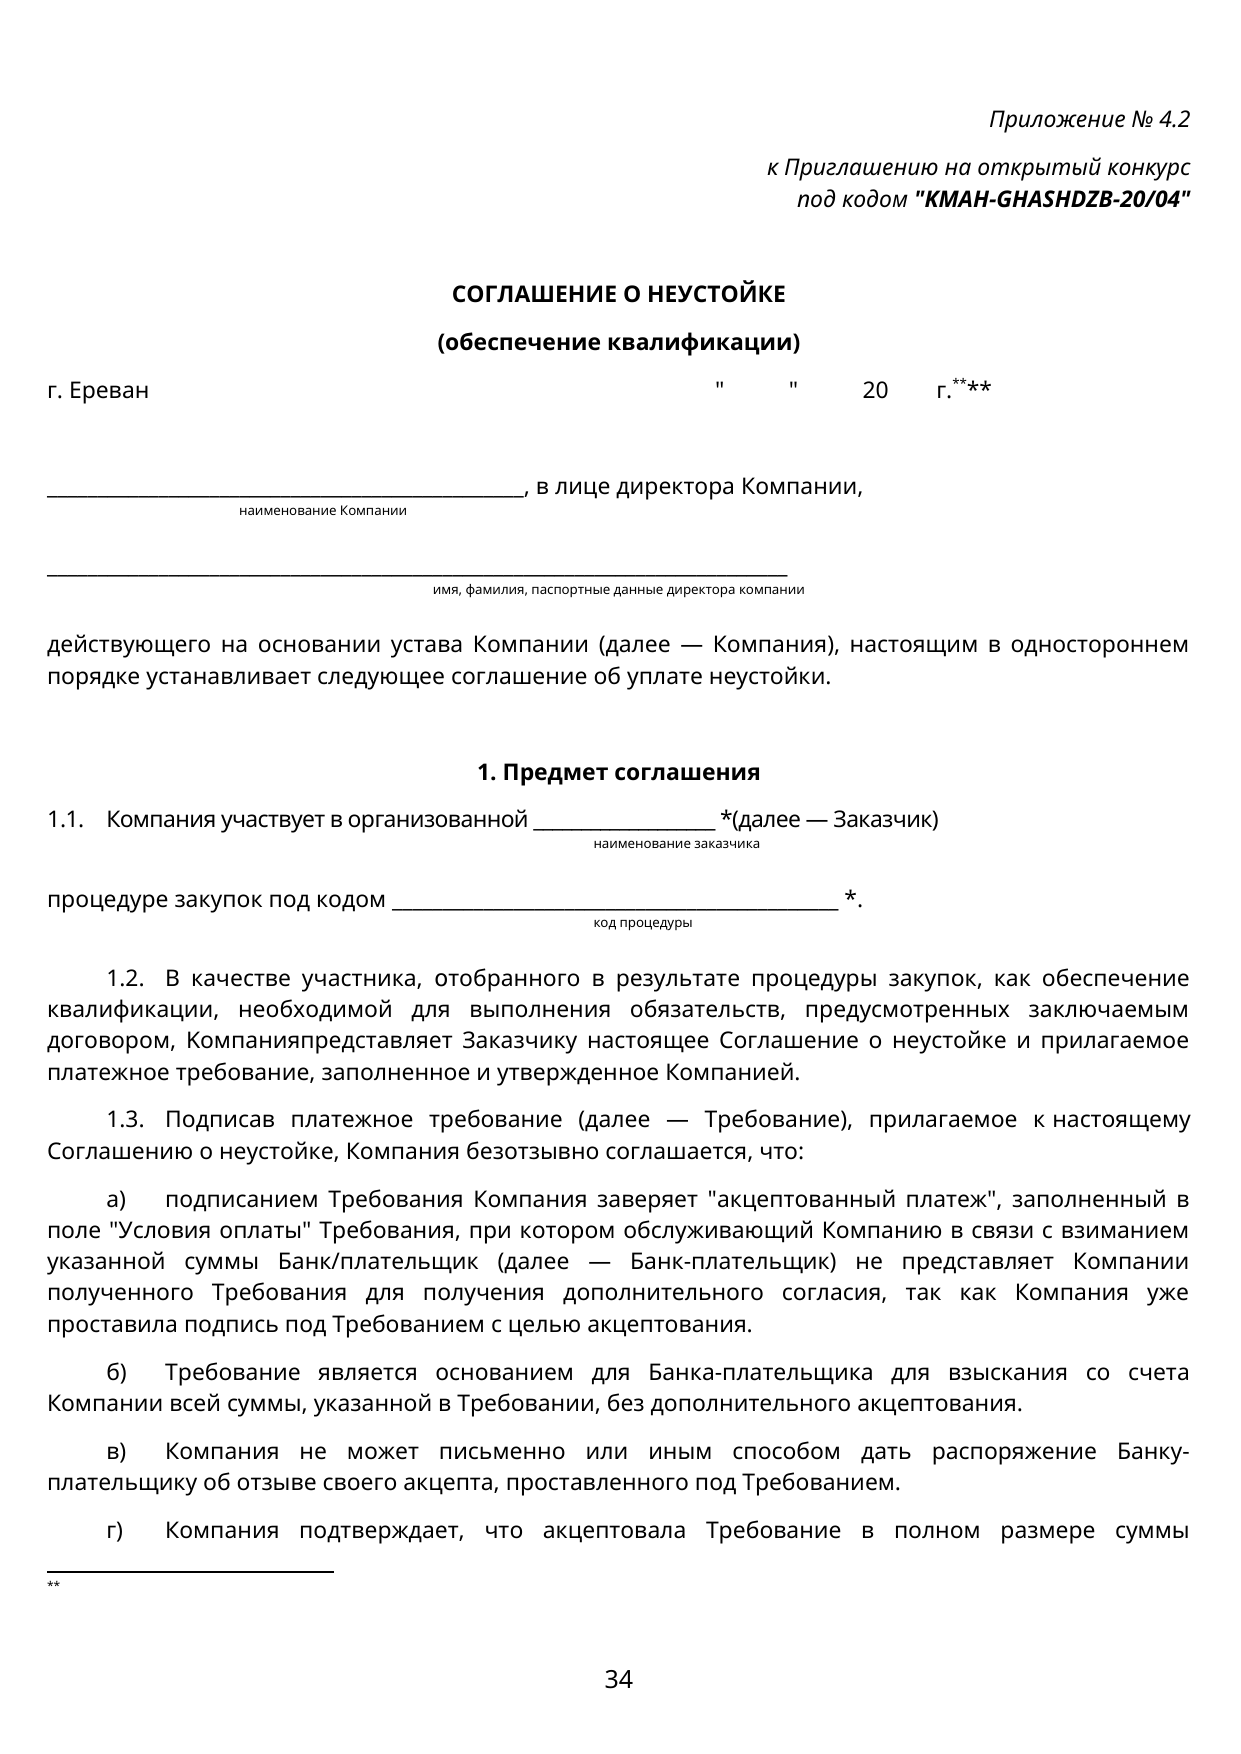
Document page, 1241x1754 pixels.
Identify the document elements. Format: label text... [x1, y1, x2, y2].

text б) Требование является основанием для Банка-плательщика для взыскания со счета Компании всей суммы, указанной в Требовании, без дополнительного акцептования. [47, 1356, 1191, 1418]
text 1.2. В качестве участника, օтобранного в результате процедуры закупок, как обеспечение квалификации, необходимой для выполнения обязательств, предусмотренных заключаемым договором, Kомпанияпредставляет Заказчику настоящее Соглашение о неустойке и прилагаемое платежное требование, заполненное и утвержденное Компанией. [47, 962, 1191, 1087]
text код процедуры [593, 914, 1191, 945]
text 1. Предмет соглашения [47, 756, 1191, 787]
text 1.3. Подписав платежное требование (далее — Требование), прилагаемое к настоящему Соглашению о неустойке, Компания безотзывно соглашается, что: [47, 1103, 1191, 1166]
text СОГЛАШЕНИЕ О НЕУСТОЙКЕ [47, 278, 1191, 310]
text Приложение № 4.2 [47, 103, 1191, 135]
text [47, 1514, 1191, 1545]
text имя, фамилия, паспортные данные директора компании [47, 581, 1191, 612]
text к Приглашению на открытый конкурс под кодом "KMAH-GHASHDZB-20/04" [47, 151, 1191, 214]
text 1.1. Компания участвует в организованной ___________________ *(далее — Заказчик) [47, 803, 1191, 835]
table_header " " 20 г.** [534, 374, 1003, 422]
table_header г. Ереван [36, 374, 534, 422]
text наименование заказчика [593, 835, 1191, 866]
text процедуре закупок под кодом ____________________________________________ *. [47, 883, 1191, 914]
text (обеспечение квалификации) [47, 326, 1191, 358]
text действующего на основании устава Компании (далее — Компания), настоящим в одностороннем порядке устанавливает следующее соглашение об уплате неустойки. [47, 628, 1191, 691]
text _______________________________________________, в лице директора Компании, [47, 470, 1191, 501]
text в) Компания не может письменно или иным способом дать распоряжение Банку-плательщику об отзыве своего акцепта, проставленного под Требованием. [47, 1435, 1191, 1497]
text а) подписанием Требования Компания заверяет "акцептованный платеж", заполненный в поле "Условия оплаты" Требования, при котором обслуживающий Компанию в связи с взиманием указанной суммы Банк/плательщик (далее — Банк-плательщик) не представляет Компании полученного Требования для получения дополнительного согласия, так как Компания уже проставила подпись под Требованием с целью акцептования. [47, 1183, 1191, 1339]
text наименование Компании [239, 501, 1191, 533]
text _________________________________________________________________________ [47, 549, 1191, 581]
